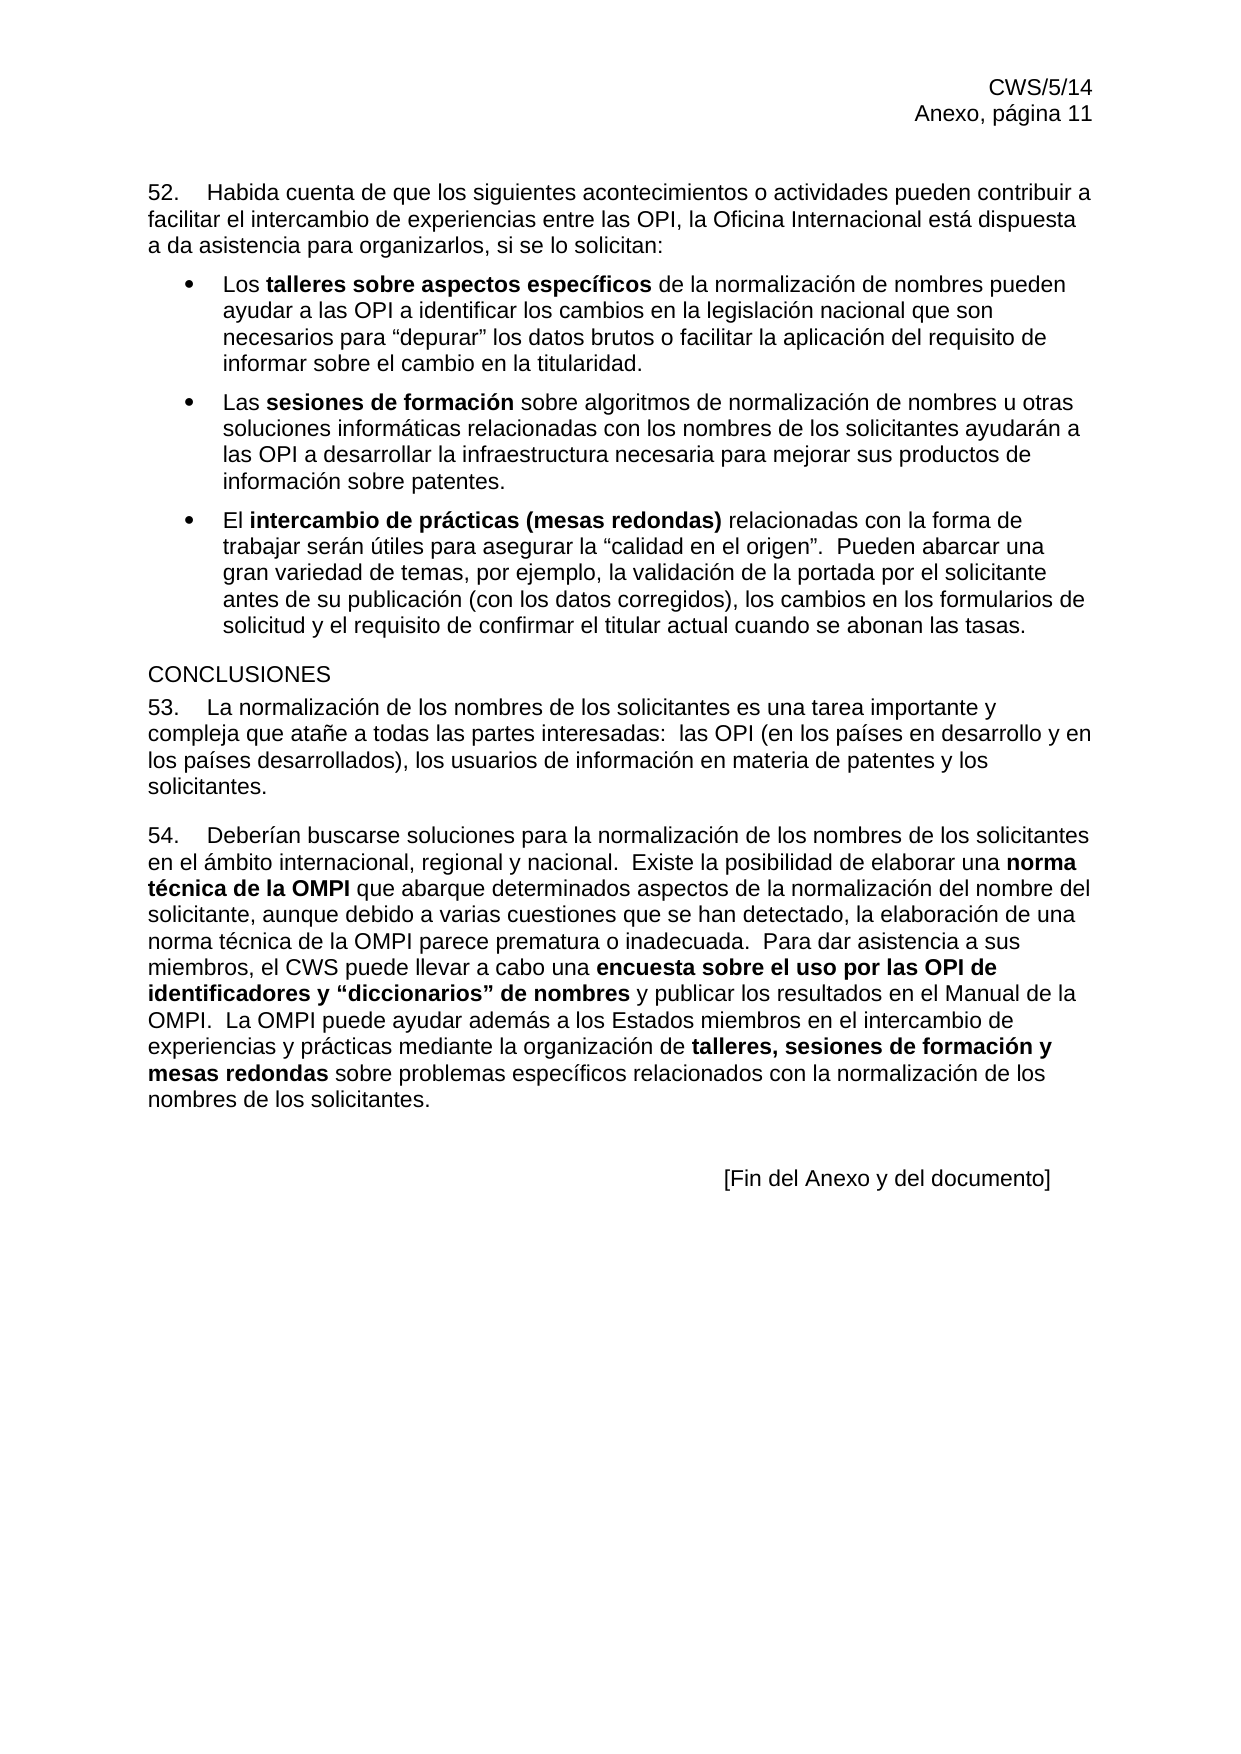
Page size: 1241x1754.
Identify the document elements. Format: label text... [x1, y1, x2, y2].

text Deberían buscarse soluciones para la normalización de los nombres de los solicitantes en el ámbito internacional, regional y nacional. Existe la posibilidad de elaborar una norma técnica de la OMPI que abarque determinados aspectos de la normalización del nombre del solicitante, aunque debido a varias cuestiones que se han detectado, la elaboración de una norma técnica de la OMPI parece prematura o inadecuada. Para dar asistencia a sus miembros, el CWS puede llevar a cabo una encuesta sobre el uso por las OPI de identificadores y “diccionarios” de nombres y publicar los resultados en el Manual de la OMPI. La OMPI puede ayudar además a los Estados miembros en el intercambio de experiencias y prácticas mediante la organización de talleres, sesiones de formación y mesas redondas sobre problemas específicos relacionados con la normalización de los nombres de los solicitantes. [148, 822, 1093, 1112]
list Los talleres sobre aspectos específicos de la normalización de nombres pueden ayudar a las OPI a identificar los cambios en la legislación nacional que son necesarios para “depurar” los datos brutos o facilitar la aplicación del requisito de informar sobre el cambio en la titularidad. [185, 271, 1093, 376]
list [Fin del Anexo y del documento] [723, 1165, 1093, 1191]
text La normalización de los nombres de los solicitantes es una tarea importante y compleja que atañe a todas las partes interesadas: las OPI (en los países en desarrollo y en los países desarrollados), los usuarios de información en materia de patentes y los solicitantes. [148, 694, 1093, 799]
list El intercambio de prácticas (mesas redondas) relacionadas con la forma de trabajar serán útiles para asegurar la “calidad en el origen”. Pueden abarcar una gran variedad de temas, por ejemplo, la validación de la portada por el solicitante antes de su publicación (con los datos corregidos), los cambios en los formularios de solicitud y el requisito de confirmar el titular actual cuando se abonan las tasas. [185, 507, 1093, 638]
text Habida cuenta de que los siguientes acontecimientos o actividades pueden contribuir a facilitar el intercambio de experiencias entre las OPI, la Oficina Internacional está dispuesta a da asistencia para organizarlos, si se lo solicitan: [148, 179, 1093, 258]
subtitle ConclusionEs [148, 661, 1093, 688]
list Las sesiones de formación sobre algoritmos de normalización de nombres u otras soluciones informáticas relacionadas con los nombres de los solicitantes ayudarán a las OPI a desarrollar la infraestructura necesaria para mejorar sus productos de información sobre patentes. [185, 389, 1093, 494]
